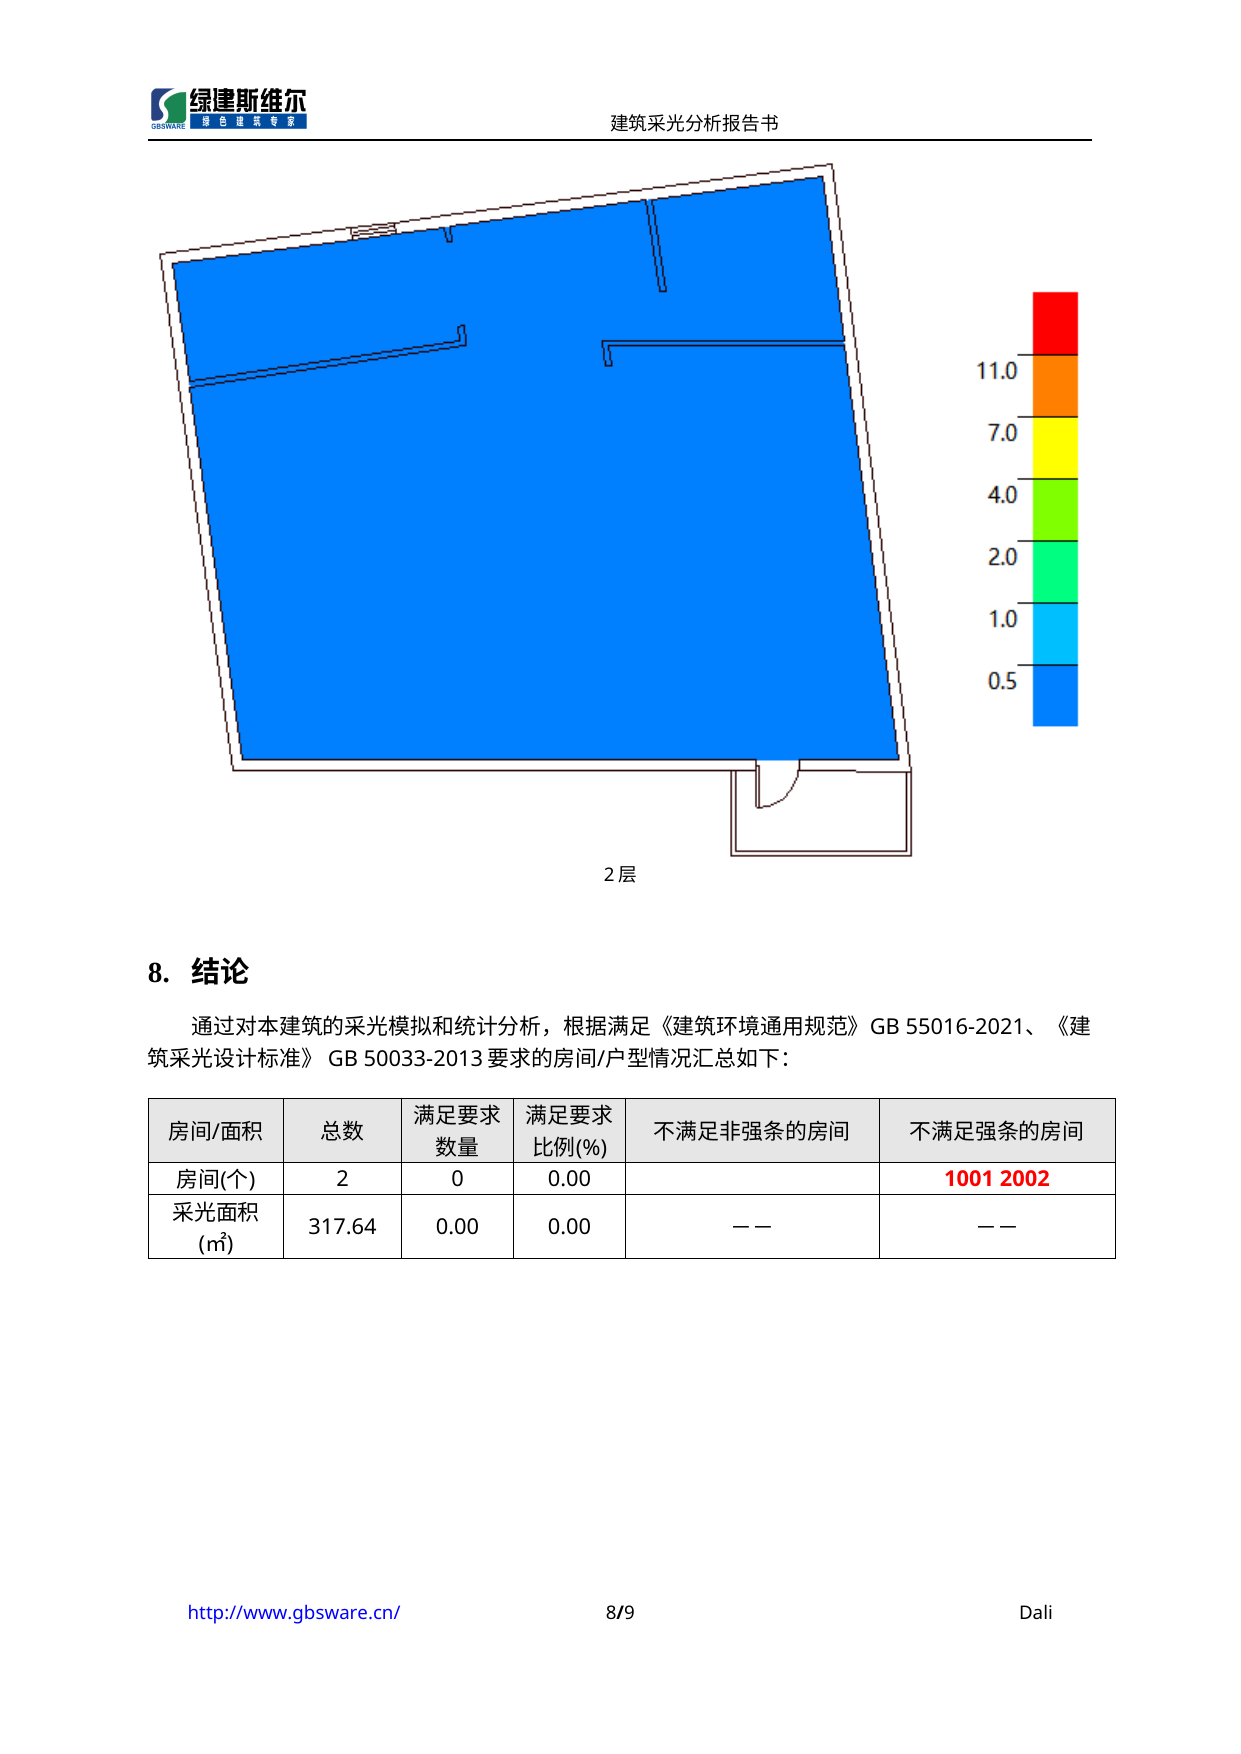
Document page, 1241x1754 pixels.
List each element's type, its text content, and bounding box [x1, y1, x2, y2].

table_header 总数 [284, 1099, 401, 1162]
table_header 满足要求比例(%) [514, 1099, 625, 1162]
table_cell [626, 1163, 879, 1194]
table_cell －－ [880, 1195, 1115, 1258]
picture [147, 88, 308, 130]
table_header 不满足强条的房间 [880, 1099, 1115, 1162]
text 通过对本建筑的采光模拟和统计分析，根据满足《建筑环境通用规范》GB 55016-2021、《建筑采光设计标准》 GB 50033-2013要求的房间/户型情况汇总如下： [148, 1009, 1092, 1072]
table_cell 0 [402, 1163, 513, 1194]
table_cell －－ [626, 1195, 879, 1258]
subtitle 结论 [148, 937, 1092, 1002]
table_cell 采光面积(㎡) [149, 1195, 283, 1258]
picture [155, 159, 1085, 860]
table_cell 0.00 [514, 1163, 625, 1194]
text 2层 [148, 860, 1092, 887]
table_header 满足要求数量 [402, 1099, 513, 1162]
table_cell 0.00 [514, 1195, 625, 1258]
table_cell 1001 2002 [880, 1163, 1115, 1194]
table_header 不满足非强条的房间 [626, 1099, 879, 1162]
table_cell 0.00 [402, 1195, 513, 1258]
table_cell 2 [284, 1163, 401, 1194]
table_cell 房间(个) [149, 1163, 283, 1194]
table_header 房间/面积 [149, 1099, 283, 1162]
table_cell 317.64 [284, 1195, 401, 1258]
